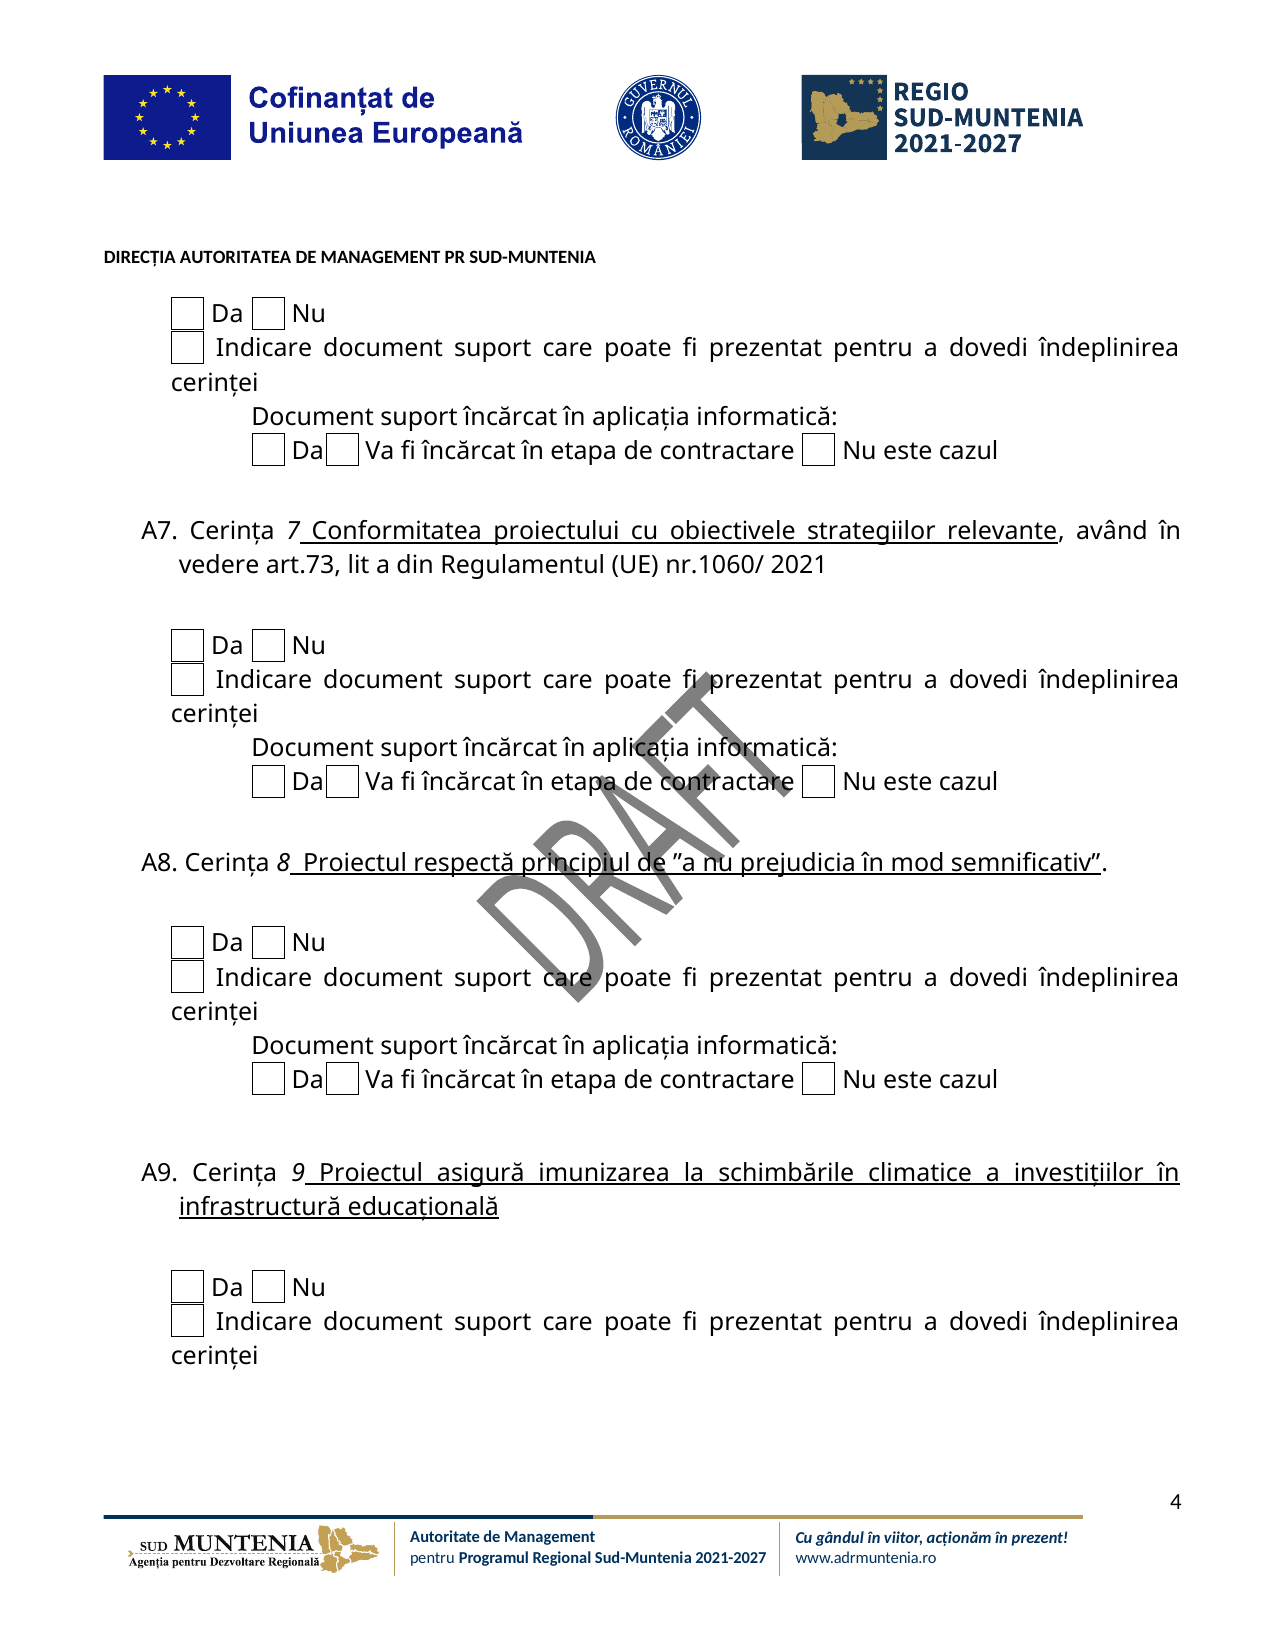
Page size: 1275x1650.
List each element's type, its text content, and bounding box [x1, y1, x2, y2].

list A8. Cerința 8 Proiectul respectă principiul de ”a nu prejudicia în mod semnificativ”. [141, 844, 1181, 878]
list Da Nu [171, 296, 1181, 330]
list Indicare document suport care poate fi prezentat pentru a dovedi îndeplinirea cerinței [171, 1303, 1181, 1371]
list Indicare document suport care poate fi prezentat pentru a dovedi îndeplinirea cerinței [171, 330, 1181, 398]
list Indicare document suport care poate fi prezentat pentru a dovedi îndeplinirea cerinței [171, 959, 1181, 1027]
list A9. Cerința 9 Proiectul asigură imunizarea la schimbările climatice a investițiilor în infrastructură educațională [141, 1154, 1181, 1223]
list A7. Cerința 7 Conformitatea proiectului cu obiectivele strategiilor relevante, având în vedere art.73, lit a din Regulamentul (UE) nr.1060/ 2021 [141, 513, 1181, 581]
list Da Va fi încărcat în etapa de contractare Nu este cazul [244, 1061, 1181, 1095]
list Indicare document suport care poate fi prezentat pentru a dovedi îndeplinirea cerinței [171, 662, 1181, 730]
list Document suport încărcat în aplicația informatică: [171, 1027, 1181, 1061]
list Da Nu [171, 1269, 1181, 1303]
list Da Nu [171, 925, 1181, 959]
list Document suport încărcat în aplicația informatică: [171, 398, 1181, 432]
list Da Nu [171, 628, 1181, 662]
list Da Va fi încărcat în etapa de contractare Nu este cazul [244, 764, 1181, 798]
list Document suport încărcat în aplicația informatică: [171, 730, 1181, 764]
list Da Va fi încărcat în etapa de contractare Nu este cazul [244, 432, 1181, 466]
